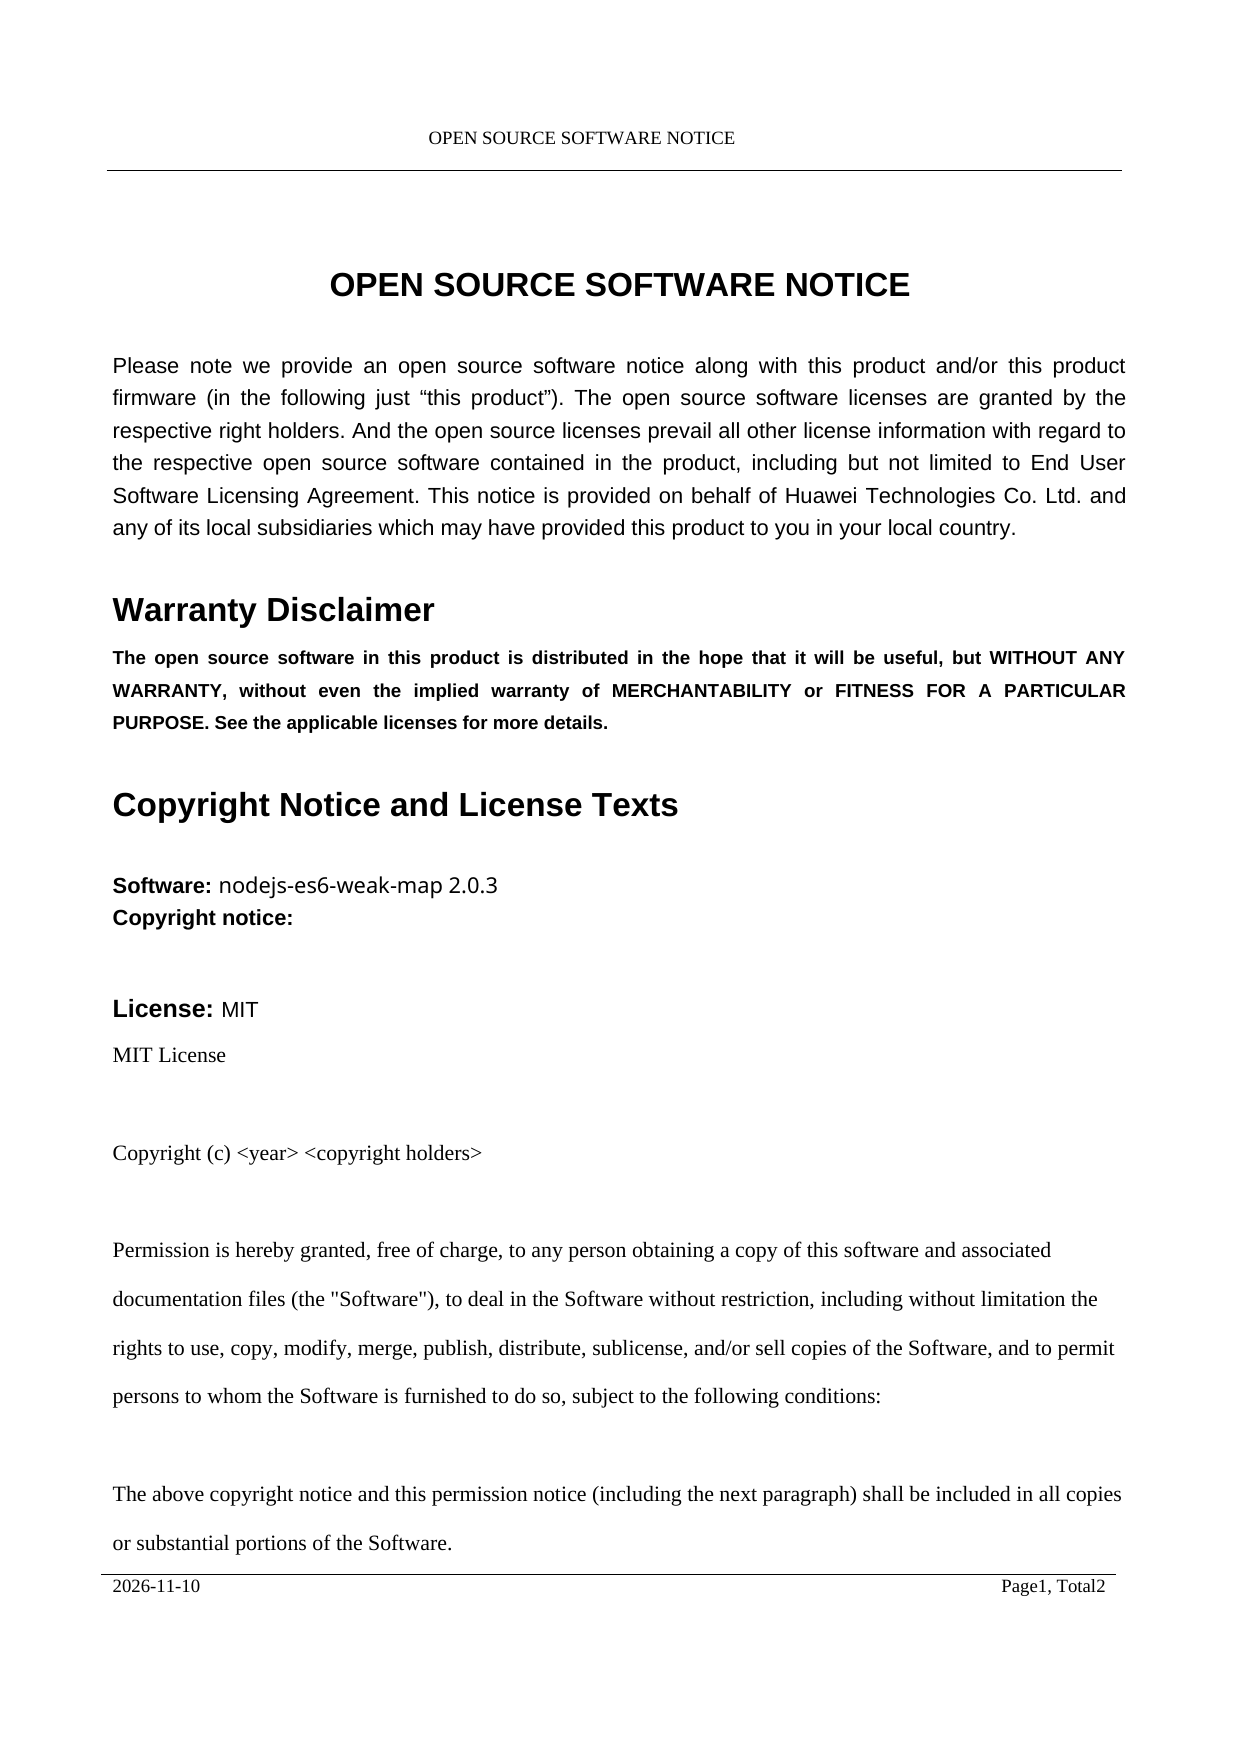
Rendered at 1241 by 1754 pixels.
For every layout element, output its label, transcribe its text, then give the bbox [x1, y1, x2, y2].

text OPEN SOURCE SOFTWARE NOTICE [112, 251, 1128, 316]
text Copyright Notice and License Texts [112, 771, 1128, 836]
text Warranty Disclaimer [112, 576, 1128, 641]
text Copyright notice: [112, 901, 1128, 934]
text Please note we provide an open source software notice along with this product and/or this product firmware (in the following just “this product”). The open source software licenses are granted by the respective right holders. And the open source licenses prevail all other license information with regard to the respective open source software contained in the product, including but not limited to End User Software Licensing Agreement. This notice is provided on behalf of Huawei Technologies Co. Ltd. and any of its local subsidiaries which may have provided this product to you in your local country. [112, 349, 1128, 544]
text Software: nodejs-es6-weak-map 2.0.3 [112, 869, 1128, 901]
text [112, 1038, 1128, 1558]
text The open source software in this product is distributed in the hope that it will be useful, but WITHOUT ANY WARRANTY, without even the implied warranty of MERCHANTABILITY or FITNESS FOR A PARTICULAR PURPOSE. See the applicable licenses for more details. [112, 641, 1128, 739]
text License: MIT [112, 992, 1128, 1024]
